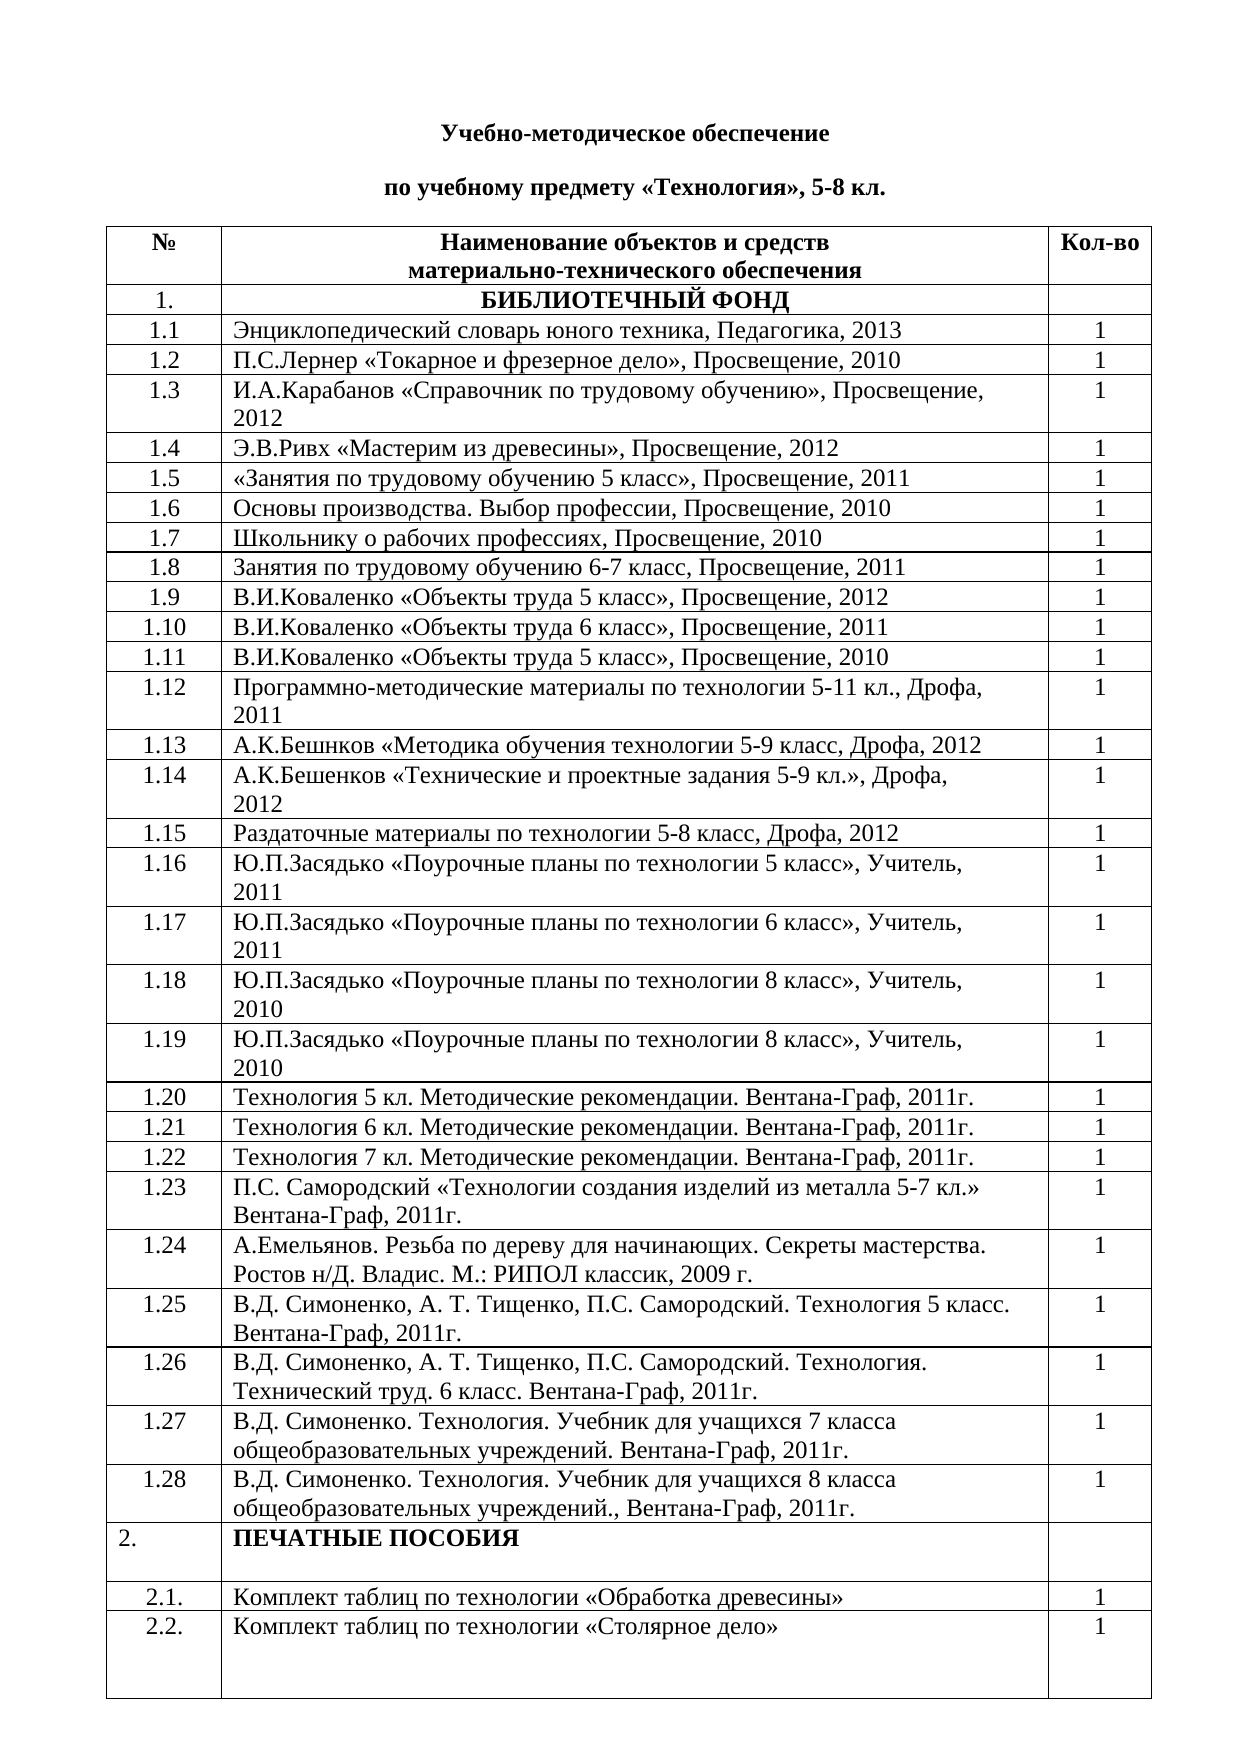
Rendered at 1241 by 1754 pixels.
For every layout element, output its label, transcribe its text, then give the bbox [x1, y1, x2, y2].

table_cell 1 [1049, 1406, 1151, 1463]
table_cell Библиотечный фонд [222, 285, 1048, 314]
text Учебно-методическое обеспечение [118, 118, 1152, 147]
table_cell Программно-методические материалы по технологии 5-11 кл., Дрофа, 2011 [222, 672, 1048, 729]
table_cell Технология 5 кл. Методические рекомендации. Вентана-Граф, 2011г. [222, 1083, 1048, 1111]
table_cell 1 [1049, 315, 1151, 344]
table_cell 1 [1049, 1142, 1151, 1171]
table_cell 1 [1049, 642, 1151, 671]
table_cell 1 [1049, 1289, 1151, 1346]
table_cell 2.2. [107, 1611, 221, 1698]
table_cell Школьнику о рабочих профессиях, Просвещение, 2010 [222, 523, 1048, 551]
table_cell 1 [1049, 1112, 1151, 1141]
table_cell 1 [1049, 672, 1151, 729]
table_cell [1049, 285, 1151, 314]
table_cell 1.25 [107, 1289, 221, 1346]
table_cell 1 [1049, 848, 1151, 906]
table_cell 1 [1049, 1348, 1151, 1405]
table_cell 1.15 [107, 819, 221, 847]
table_cell 1.11 [107, 642, 221, 671]
text по учебному предмету «Технология», 5-8 кл. [118, 172, 1152, 201]
table_cell Энциклопедический словарь юного техника, Педагогика, 2013 [222, 315, 1048, 344]
table_cell 1 [1049, 730, 1151, 759]
table_cell 1.5 [107, 463, 221, 492]
table_cell 1 [1049, 493, 1151, 522]
table_cell Комплект таблиц по технологии «Столярное дело» [222, 1611, 1048, 1698]
table_cell 1.19 [107, 1024, 221, 1081]
table_cell 1.9 [107, 582, 221, 611]
table_cell В.Д. Симоненко, А. Т. Тищенко, П.С. Самородский. Технология 5 класс. Вентана-Граф, 2011г. [222, 1289, 1048, 1346]
table_cell 1.2 [107, 345, 221, 374]
table_cell Технология 7 кл. Методические рекомендации. Вентана-Граф, 2011г. [222, 1142, 1048, 1171]
table_cell А.К.Бешенков «Технические и проектные задания 5-9 кл.», Дрофа, 2012 [222, 760, 1048, 817]
table_cell 1.3 [107, 375, 221, 432]
table_cell Ю.П.Засядько «Поурочные планы по технологии 8 класс», Учитель, 2010 [222, 965, 1048, 1023]
table_cell Ю.П.Засядько «Поурочные планы по технологии 8 класс», Учитель, 2010 [222, 1024, 1048, 1081]
table_cell 1.26 [107, 1348, 221, 1405]
table_cell 1 [1049, 1465, 1151, 1522]
table_cell 1 [1049, 582, 1151, 611]
table_cell И.А.Карабанов «Справочник по трудовому обучению», Просвещение, 2012 [222, 375, 1048, 432]
table_cell 1 [1049, 463, 1151, 492]
table_cell 1.21 [107, 1112, 221, 1141]
table_cell 1.1 [107, 315, 221, 344]
table_cell Занятия по трудовому обучению 6-7 класс, Просвещение, 2011 [222, 553, 1048, 581]
table_cell 1 [1049, 1582, 1151, 1610]
table_cell А.К.Бешнков «Методика обучения технологии 5-9 класс, Дрофа, 2012 [222, 730, 1048, 759]
table_cell 1 [1049, 819, 1151, 847]
table_header Кол-во [1049, 227, 1151, 284]
table_cell 1.23 [107, 1172, 221, 1229]
table_cell Печатные пособия [222, 1523, 1048, 1581]
table_cell 1.20 [107, 1083, 221, 1111]
table_cell П.С. Самородский «Технологии создания изделий из металла 5-7 кл.» Вентана-Граф, 2011г. [222, 1172, 1048, 1229]
table_cell 1 [1049, 1083, 1151, 1111]
table_cell 1 [1049, 907, 1151, 964]
table_cell 1 [1049, 965, 1151, 1023]
table_cell 2. [107, 1523, 221, 1581]
table_cell В.Д. Симоненко. Технология. Учебник для учащихся 7 класса общеобразовательных учреждений. Вентана-Граф, 2011г. [222, 1406, 1048, 1463]
table_cell 1 [1049, 1611, 1151, 1698]
table_cell 1.4 [107, 433, 221, 462]
table_cell 1 [1049, 523, 1151, 551]
table_cell В.Д. Симоненко, А. Т. Тищенко, П.С. Самородский. Технология. Технический труд. 6 класс. Вентана-Граф, 2011г. [222, 1348, 1048, 1405]
table_cell П.С.Лернер «Токарное и фрезерное дело», Просвещение, 2010 [222, 345, 1048, 374]
table_cell 1 [1049, 553, 1151, 581]
table_cell 2.1. [107, 1582, 221, 1610]
table_cell 1.24 [107, 1230, 221, 1288]
table_cell 1.17 [107, 907, 221, 964]
table_cell Раздаточные материалы по технологии 5-8 класс, Дрофа, 2012 [222, 819, 1048, 847]
table_cell 1 [1049, 1024, 1151, 1081]
table_cell В.Д. Симоненко. Технология. Учебник для учащихся 8 класса общеобразовательных учреждений., Вентана-Граф, 2011г. [222, 1465, 1048, 1522]
table_cell Э.В.Ривх «Мастерим из древесины», Просвещение, 2012 [222, 433, 1048, 462]
table_cell 1.27 [107, 1406, 221, 1463]
table_cell 1.13 [107, 730, 221, 759]
table_cell 1.12 [107, 672, 221, 729]
table_cell В.И.Коваленко «Объекты труда 5 класс», Просвещение, 2010 [222, 642, 1048, 671]
table_cell 1.22 [107, 1142, 221, 1171]
table_cell 1 [1049, 345, 1151, 374]
table_cell 1.10 [107, 612, 221, 641]
table_cell Ю.П.Засядько «Поурочные планы по технологии 6 класс», Учитель, 2011 [222, 907, 1048, 964]
table_header № [107, 227, 221, 284]
table_cell Ю.П.Засядько «Поурочные планы по технологии 5 класс», Учитель, 2011 [222, 848, 1048, 906]
table_cell В.И.Коваленко «Объекты труда 5 класс», Просвещение, 2012 [222, 582, 1048, 611]
table_cell Технология 6 кл. Методические рекомендации. Вентана-Граф, 2011г. [222, 1112, 1048, 1141]
table_cell 1 [1049, 375, 1151, 432]
table_cell 1 [1049, 433, 1151, 462]
table_cell В.И.Коваленко «Объекты труда 6 класс», Просвещение, 2011 [222, 612, 1048, 641]
table_cell 1.8 [107, 553, 221, 581]
table_cell 1 [1049, 1172, 1151, 1229]
table_cell 1 [1049, 1230, 1151, 1288]
table_cell 1 [1049, 612, 1151, 641]
table_cell 1.14 [107, 760, 221, 817]
table_header Наименование объектов и средств материально-технического обеспечения [222, 227, 1048, 284]
table_cell [1049, 1523, 1151, 1581]
table_cell 1.6 [107, 493, 221, 522]
table_cell «Занятия по трудовому обучению 5 класс», Просвещение, 2011 [222, 463, 1048, 492]
table_cell 1.7 [107, 523, 221, 551]
table_cell Комплект таблиц по технологии «Обработка древесины» [222, 1582, 1048, 1610]
table_cell А.Емельянов. Резьба по дереву для начинающих. Секреты мастерства. Ростов н/Д. Владис. М.: РИПОЛ классик, 2009 г. [222, 1230, 1048, 1288]
table_cell 1.16 [107, 848, 221, 906]
table_cell 1 [1049, 760, 1151, 817]
table_cell Основы производства. Выбор профессии, Просвещение, 2010 [222, 493, 1048, 522]
table_cell 1.18 [107, 965, 221, 1023]
table_cell 1.28 [107, 1465, 221, 1522]
table_cell 1. [107, 285, 221, 314]
